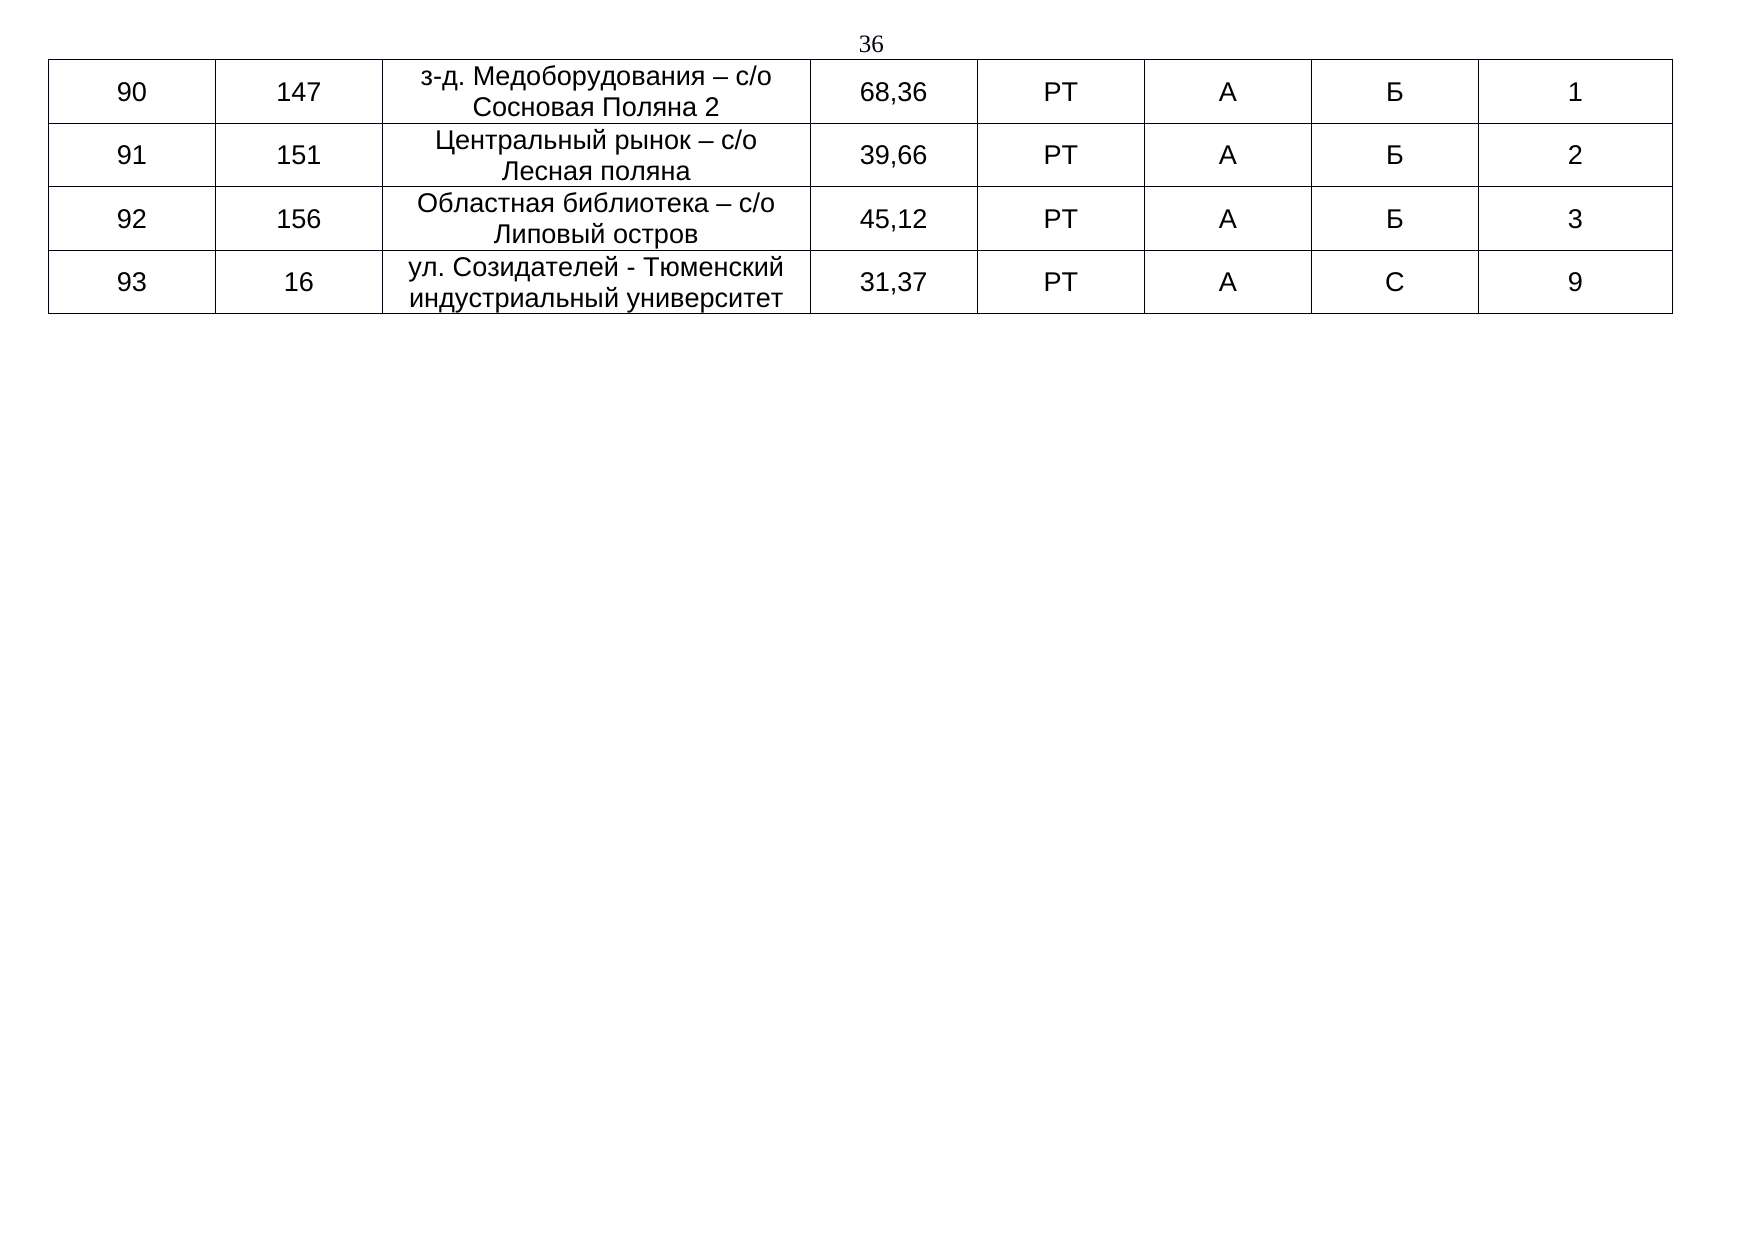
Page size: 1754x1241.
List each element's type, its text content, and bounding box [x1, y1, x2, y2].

table_cell 156 [216, 187, 382, 250]
table_cell 90 [49, 60, 215, 123]
table_cell А [1145, 60, 1311, 123]
table_cell РТ [978, 124, 1144, 186]
table_cell 1 [1479, 60, 1672, 123]
table_cell 31,37 [811, 251, 977, 313]
table_cell С [1312, 251, 1478, 313]
table_cell 93 [49, 251, 215, 313]
table_cell 9 [1479, 251, 1672, 313]
table_cell 68,36 [811, 60, 977, 123]
table_cell ул. Созидателей - Тюменский индустриальный университет [383, 251, 810, 313]
table_cell Центральный рынок – с/о Лесная поляна [383, 124, 810, 186]
table_cell Б [1312, 124, 1478, 186]
table_cell РТ [978, 187, 1144, 250]
table_cell 92 [49, 187, 215, 250]
table_cell РТ [978, 60, 1144, 123]
table_cell РТ [978, 251, 1144, 313]
table_cell Б [1312, 60, 1478, 123]
table_cell 3 [1479, 187, 1672, 250]
table_cell 16 [216, 251, 382, 313]
table_cell Областная библиотека – с/о Липовый остров [383, 187, 810, 250]
table_cell 39,66 [811, 124, 977, 186]
table_cell 91 [49, 124, 215, 186]
table_cell 2 [1479, 124, 1672, 186]
table_cell 147 [216, 60, 382, 123]
table_cell А [1145, 251, 1311, 313]
table_cell А [1145, 187, 1311, 250]
table_cell Б [1312, 187, 1478, 250]
table_cell 151 [216, 124, 382, 186]
table_cell з-д. Медоборудования – с/о Сосновая Поляна 2 [383, 60, 810, 123]
table_cell 45,12 [811, 187, 977, 250]
table_cell А [1145, 124, 1311, 186]
